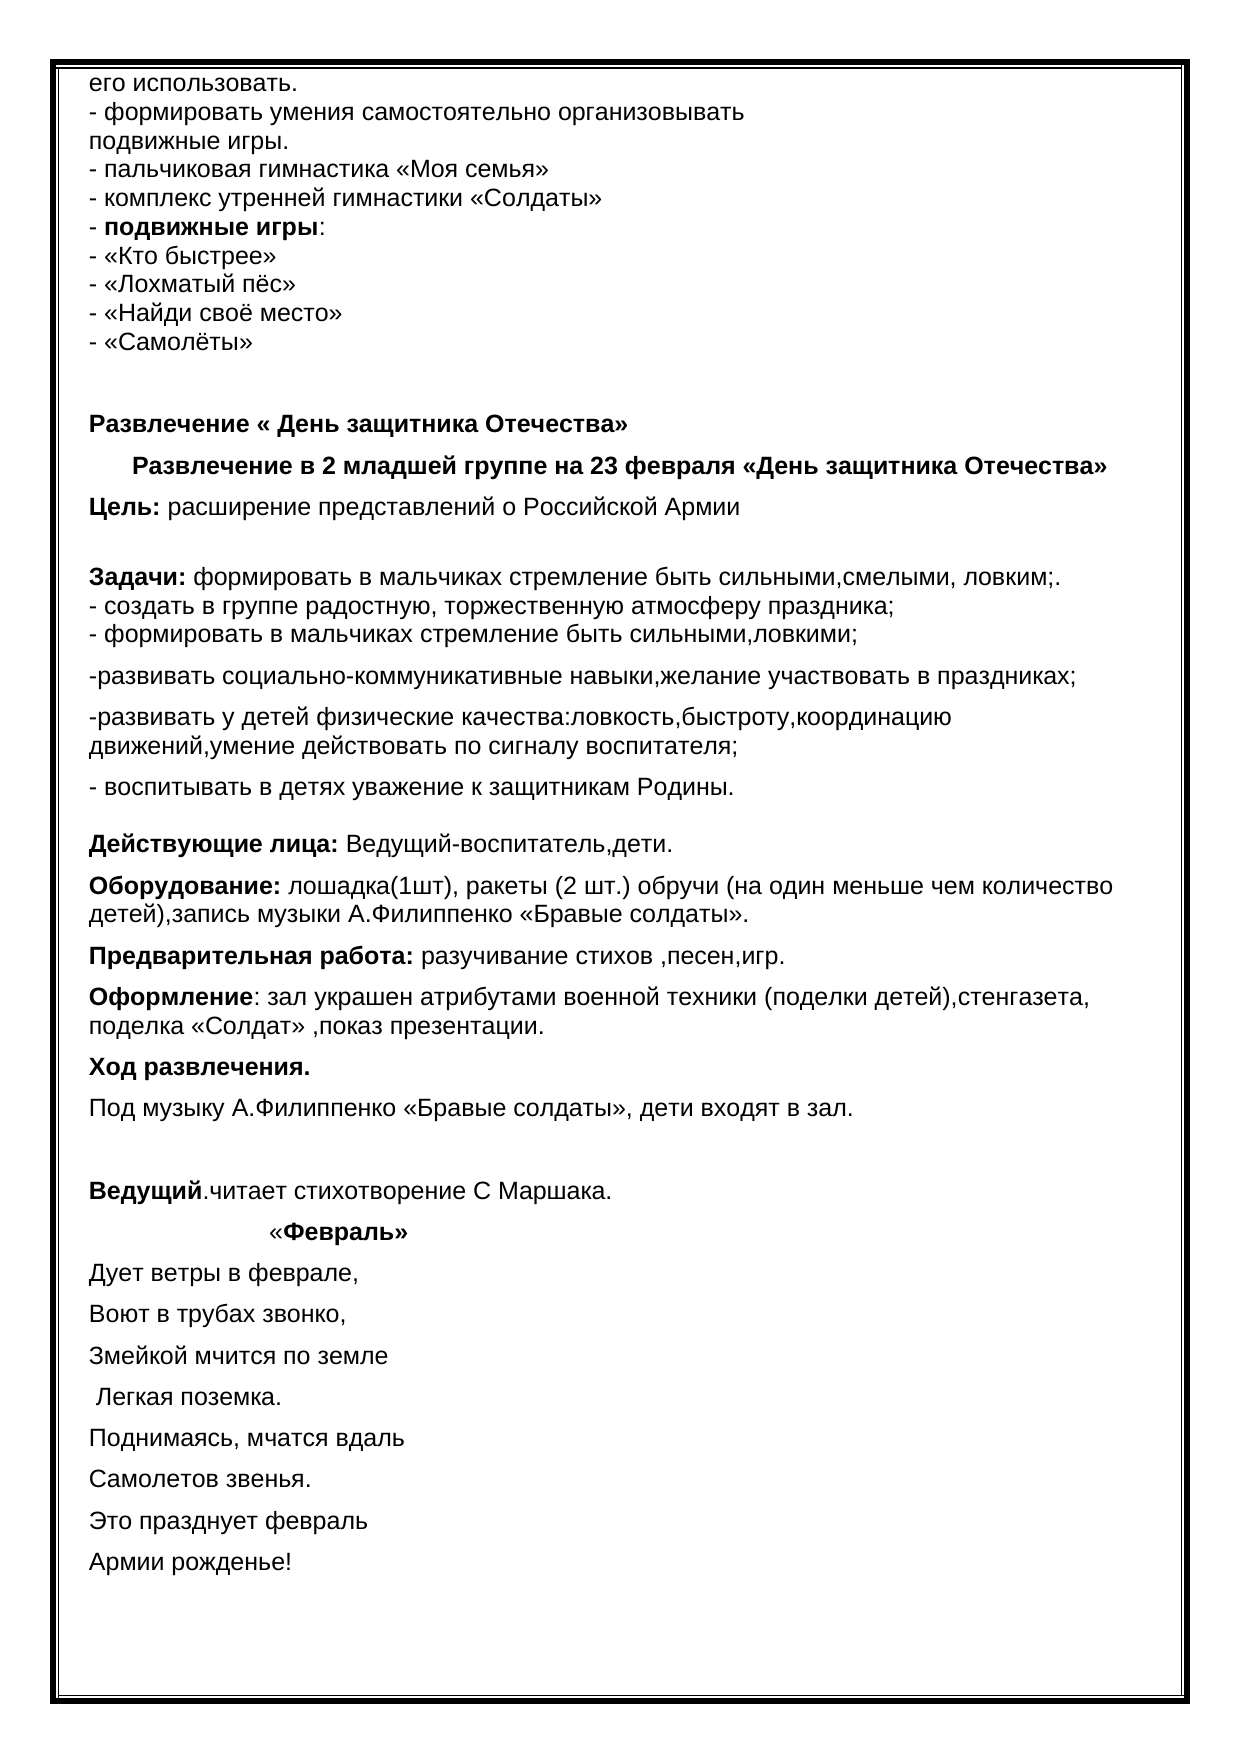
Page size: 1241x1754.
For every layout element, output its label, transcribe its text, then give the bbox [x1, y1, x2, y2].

text «Февраль» [89, 1217, 1152, 1246]
text Воют в трубах звонко, [89, 1299, 1152, 1328]
text Ведущий.читает стихотворение С Маршака. [89, 1176, 1152, 1204]
text Оформление: зал украшен атрибутами военной техники (поделки детей),стенгазета, поделка «Солдат» ,показ презентации. [89, 982, 1152, 1039]
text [89, 69, 1152, 356]
text Самолетов звенья. [89, 1464, 1152, 1493]
text Задачи: формировать в мальчиках стремление быть сильными,смелыми, ловким;. - создать в группе радостную, торжественную атмосферу праздника; - формировать в мальчиках стремление быть сильными,ловкими; [89, 533, 1152, 648]
text -развивать социально-коммуникативные навыки,желание участвовать в праздниках; [89, 661, 1152, 689]
text -развивать у детей физические качества:ловкость,быстроту,координацию движений,умение действовать по сигналу воспитателя; [89, 702, 1152, 759]
text Легкая поземка. [89, 1382, 1152, 1411]
text Армии рожденье! [89, 1547, 1152, 1576]
text Дует ветры в феврале, [89, 1258, 1152, 1287]
text Это празднует февраль [89, 1506, 1152, 1534]
text Предварительная работа: разучивание стихов ,песен,игр. [89, 941, 1152, 969]
text Ход развлечения. [89, 1052, 1152, 1081]
text Оборудование: лошадка(1шт), ракеты (2 шт.) обручи (на один меньше чем количество детей),запись музыки А.Филиппенко «Бравые солдаты». [89, 871, 1152, 928]
text Развлечение « День защитника Отечества» [89, 409, 1152, 438]
text Под музыку А.Филиппенко «Бравые солдаты», дети входят в зал. [89, 1093, 1152, 1122]
text Змейкой мчится по земле [89, 1341, 1152, 1369]
text Цель: расширение представлений о Российской Армии [89, 492, 1152, 521]
text - воспитывать в детях уважение к защитникам Родины. Действующие лица: Ведущий-воспитатель,дети. [89, 772, 1152, 858]
text Поднимаясь, мчатся вдаль [89, 1423, 1152, 1452]
text Развлечение в 2 младшей группе на 23 февраля «День защитника Отечества» [89, 451, 1152, 479]
